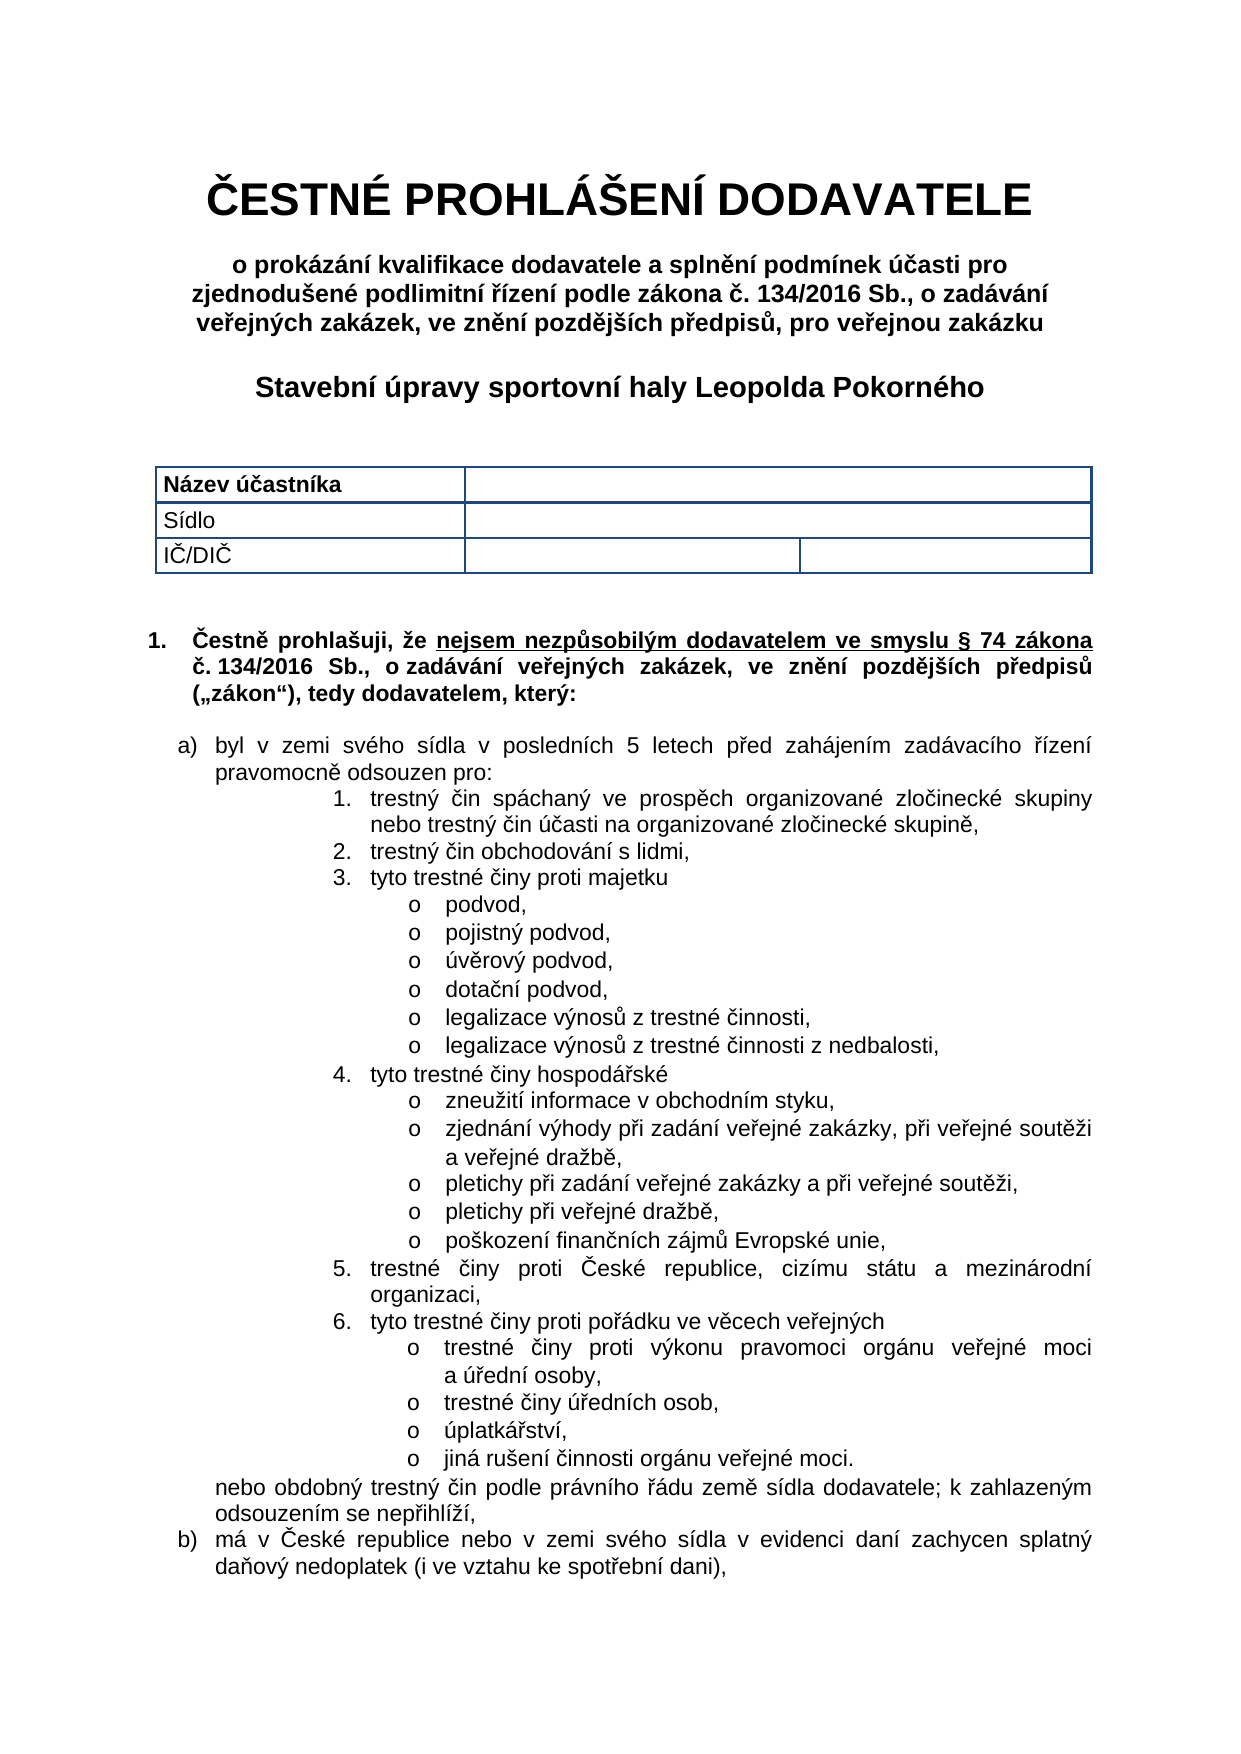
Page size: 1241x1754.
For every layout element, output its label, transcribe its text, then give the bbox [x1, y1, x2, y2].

list tyto trestné činy proti majetku [333, 864, 1093, 891]
list trestný čin spáchaný ve prospěch organizované zločinecké skupiny nebo trestný čin účasti na organizované zločinecké skupině, [333, 785, 1093, 838]
list Čestně prohlašuji, že nejsem nezpůsobilým dodavatelem ve smyslu § 74 zákona č. 134/2016 Sb., o zadávání veřejných zakázek, ve znění pozdějších předpisů („zákon“), tedy dodavatelem, který: [148, 627, 1093, 706]
list trestné činy proti výkonu pravomoci orgánu veřejné moci a úřední osoby, [406, 1334, 1093, 1389]
list má v České republice nebo v zemi svého sídla v evidenci daní zachycen splatný daňový nedoplatek (i ve vztahu ke spotřební dani), [177, 1526, 1093, 1579]
list jiná rušení činnosti orgánu veřejné moci. [406, 1445, 1093, 1474]
list trestný čin obchodování s lidmi, [333, 838, 1093, 864]
text o prokázání kvalifikace dodavatele a splnění podmínek účasti pro zjednodušené podlimitní řízení podle zákona č. 134/2016 Sb., o zadávání veřejných zakázek, ve znění pozdějších předpisů, pro veřejnou zakázku [148, 250, 1093, 337]
list dotační podvod, [408, 976, 1093, 1004]
list úplatkářství, [406, 1417, 1093, 1445]
table_cell Sídlo [157, 504, 464, 537]
list poškození finančních zájmů Evropské unie, [408, 1227, 1093, 1255]
list trestné činy proti České republice, cizímu státu a mezinárodní organizaci, [333, 1255, 1093, 1308]
table_cell [466, 504, 1090, 537]
list podvod, [408, 891, 1093, 919]
list zjednání výhody při zadání veřejné zakázky, při veřejné soutěži a veřejné dražbě, [408, 1115, 1093, 1170]
table_header [466, 468, 1090, 501]
list legalizace výnosů z trestné činnosti z nedbalosti, [408, 1032, 1093, 1061]
list úvěrový podvod, [408, 947, 1093, 976]
table_cell [801, 539, 1090, 572]
text Stavební úpravy sportovní haly Leopolda Pokorného [148, 370, 1093, 404]
list nebo obdobný trestný čin podle právního řádu země sídla dodavatele; k zahlazeným odsouzením se nepřihlíží, [215, 1474, 1093, 1526]
list pojistný podvod, [408, 919, 1093, 947]
list legalizace výnosů z trestné činnosti, [408, 1004, 1093, 1032]
table_cell [466, 539, 799, 572]
table_cell IČ/DIČ [157, 539, 464, 572]
list trestné činy úředních osob, [406, 1389, 1093, 1417]
list pletichy při zadání veřejné zakázky a při veřejné soutěži, [408, 1170, 1093, 1198]
list pletichy při veřejné dražbě, [408, 1198, 1093, 1227]
list zneužití informace v obchodním styku, [408, 1087, 1093, 1115]
text ČESTNÉ PROHLÁŠENÍ DODAVATELE [148, 173, 1093, 225]
list byl v zemi svého sídla v posledních 5 letech před zahájením zadávacího řízení pravomocně odsouzen pro: [177, 732, 1093, 785]
list tyto trestné činy proti pořádku ve věcech veřejných [333, 1308, 1093, 1334]
table_header Název účastníka [157, 468, 464, 501]
list tyto trestné činy hospodářské [333, 1061, 1093, 1087]
